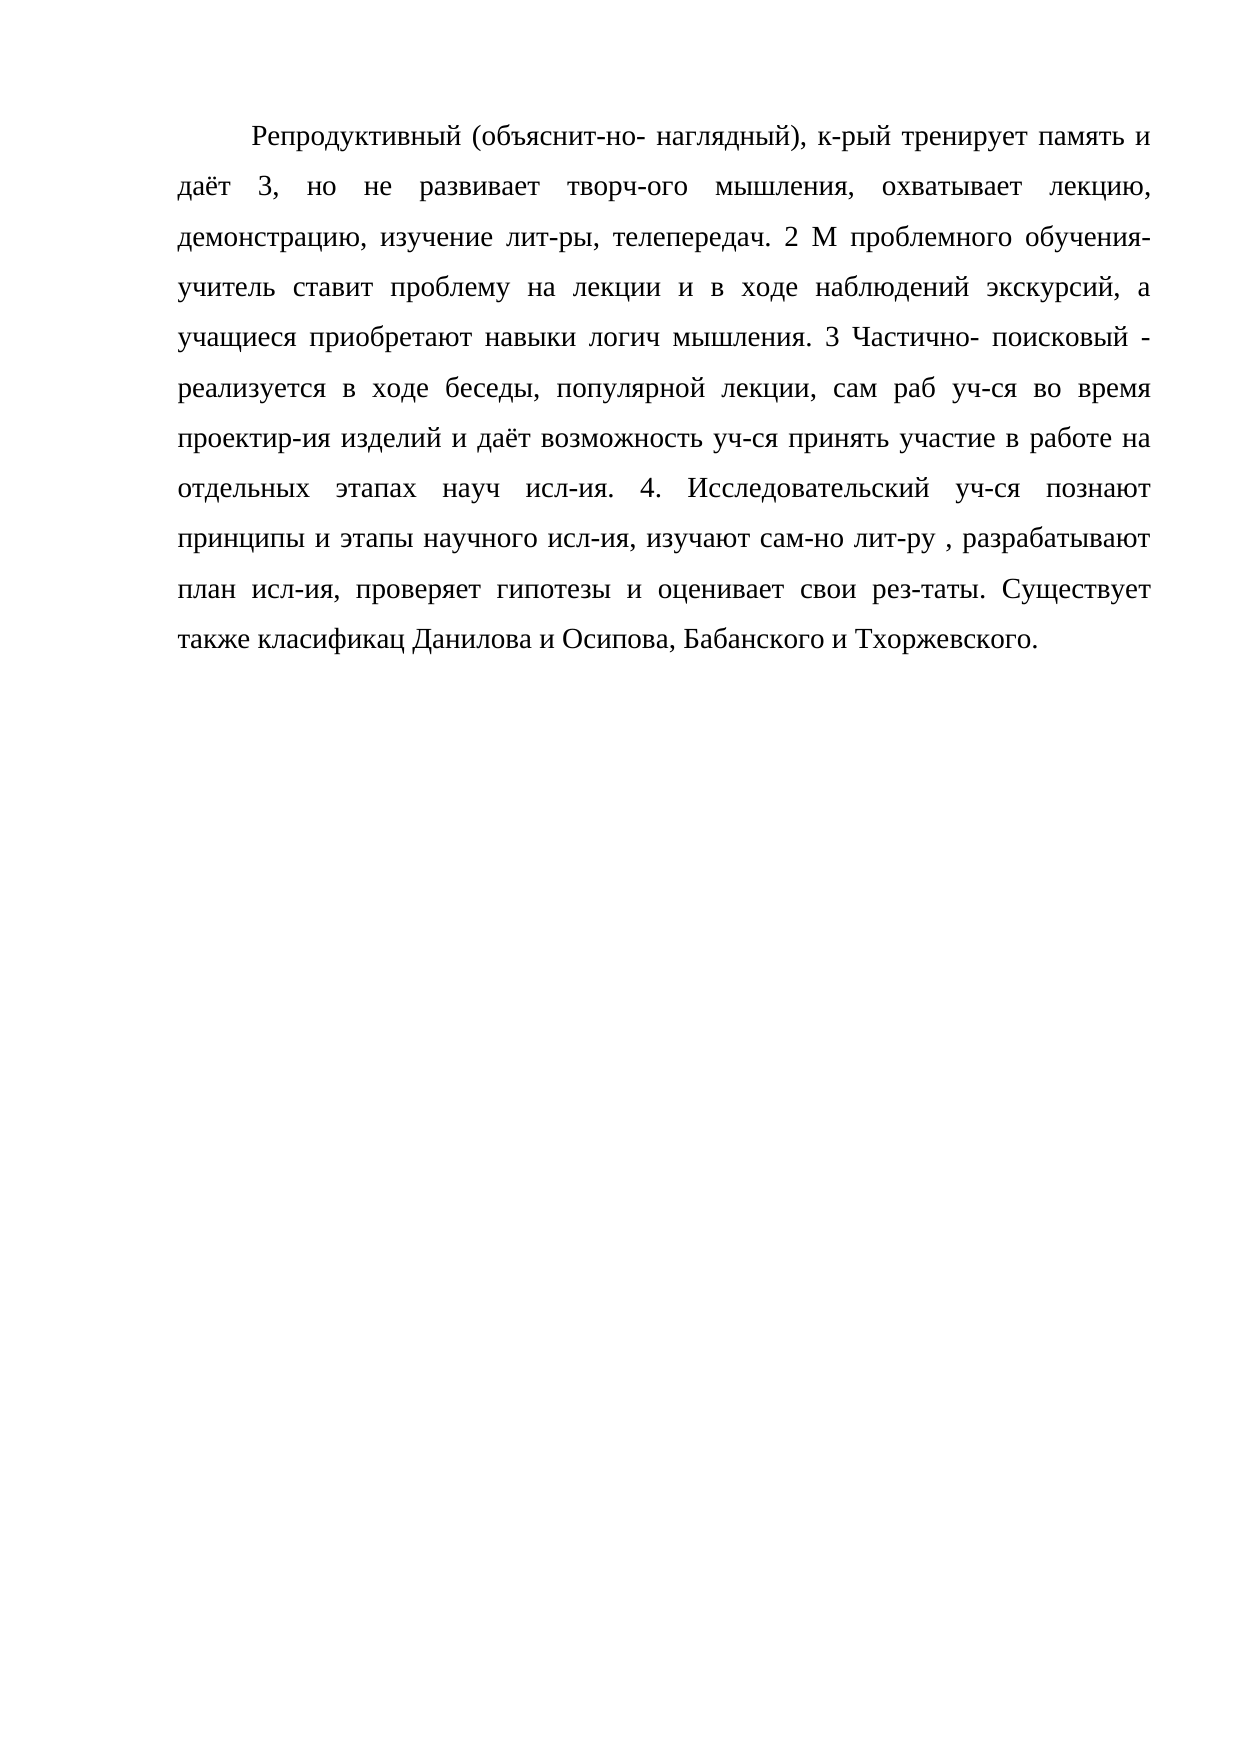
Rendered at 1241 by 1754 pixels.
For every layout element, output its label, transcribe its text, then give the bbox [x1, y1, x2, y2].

text Репродуктивный (объяснит-но- наглядный), к-рый тренирует память и даёт 3, но не развивает творч-ого мышления, охватывает лекцию, демонстрацию, изучение лит-ры, телепередач. 2 М проблемного обучения- учитель ставит проблему на лекции и в ходе наблюдений экскурсий, а учащиеся приобретают навыки логич мышления. 3 Частично- поисковый - реализуется в ходе беседы, популярной лекции, сам раб уч-ся во время проектир-ия изделий и даёт возможность уч-ся принять участие в работе на отдельных этапах науч исл-ия. 4. Исследовательский уч-ся познают принципы и этапы научного исл-ия, изучают сам-но лит-ру , разрабатывают план исл-ия, проверяет гипотезы и оценивает свои рез-таты. Существует также класификац Данилова и Осипова, Бабанского и Тхоржевского. [177, 118, 1152, 655]
